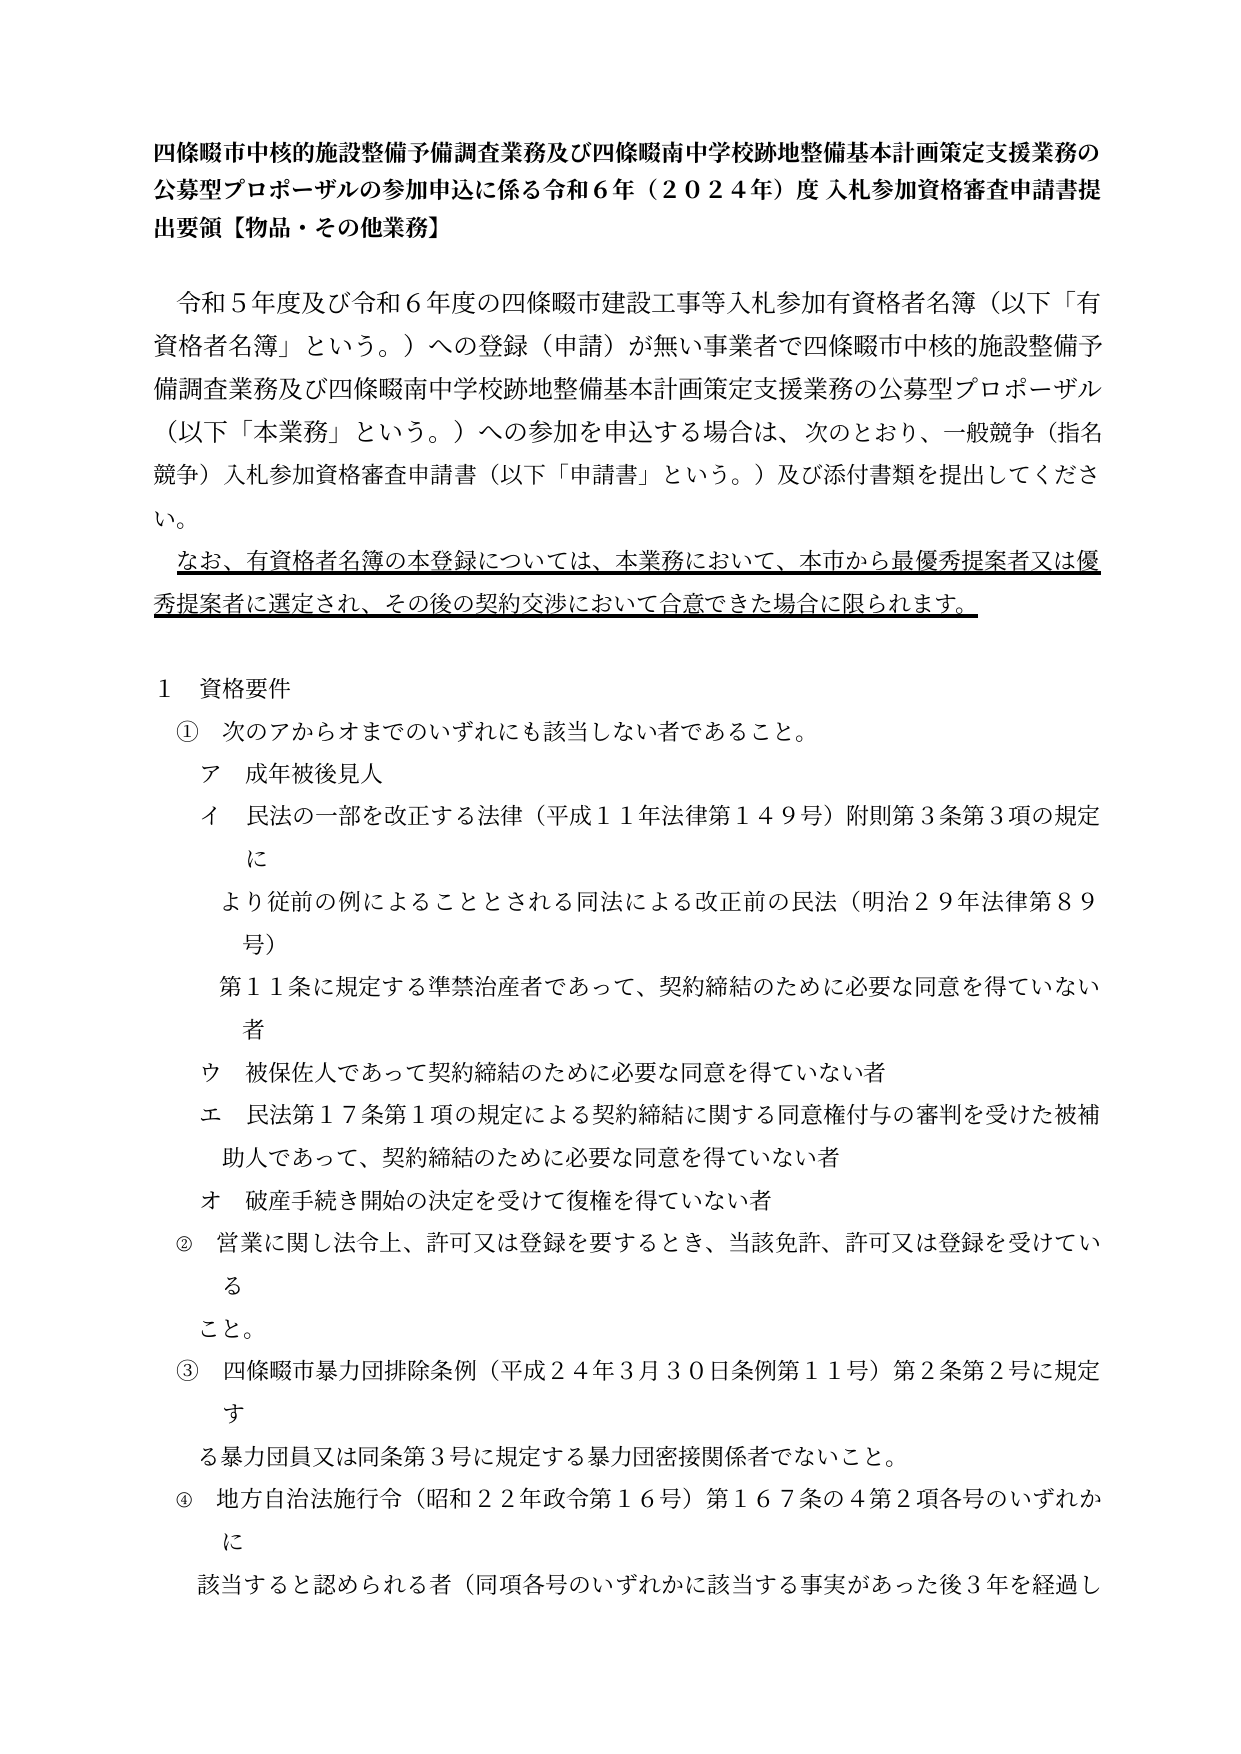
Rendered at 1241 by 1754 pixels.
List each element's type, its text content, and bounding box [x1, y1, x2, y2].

text ウ 被保佐人であって契約締結のために必要な同意を得ていない者 [153, 1053, 1104, 1090]
text より従前の例によることとされる同法による改正前の民法（明治２９年法律第８９号） [219, 882, 1104, 962]
text 四條畷市暴力団排除条例（平成２４年３月３０日条例第１１号）第２条第２号に規定す [153, 1351, 1104, 1432]
text こと。 [197, 1308, 1104, 1346]
text 令和５年度及び令和６年度の四條畷市建設工事等入札参加有資格者名簿（以下「有資格者名簿」という。）への登録（申請）が無い事業者で四條畷市中核的施設整備予備調査業務及び四條畷南中学校跡地整備基本計画策定支援業務の公募型プロポーザル（以下「本業務」という。）への参加を申込する場合は、次のとおり、一般競争（指名競争）入札参加資格審査申請書（以下「申請書」という。）及び添付書類を提出してください。 [153, 283, 1104, 536]
text 地方自治法施行令（昭和２２年政令第１６号）第１６７条の４第２項各号のいずれかに [175, 1479, 1104, 1559]
text 第１１条に規定する準禁治産者であって、契約締結のために必要な同意を得ていない者 [219, 967, 1104, 1048]
text ア 成年被後見人 [153, 754, 1104, 791]
text エ 民法第１７条第１項の規定による契約締結に関する同意権付与の審判を受けた被補助人であって、契約締結のために必要な同意を得ていない者 [153, 1095, 1104, 1176]
text １ 資格要件 [153, 669, 1104, 706]
text 四條畷市中核的施設整備予備調査業務及び四條畷南中学校跡地整備基本計画策定支援業務の公募型プロポーザルの参加申込に係る令和６年（２０２４年）度 入札参加資格審査申請書提出要領【物品・その他業務】 [153, 133, 1104, 245]
text る暴力団員又は同条第３号に規定する暴力団密接関係者でないこと。 [197, 1436, 1104, 1474]
text 営業に関し法令上、許可又は登録を要するとき、当該免許、許可又は登録を受けている [175, 1223, 1104, 1304]
text オ 破産手続き開始の決定を受けて復権を得ていない者 [153, 1181, 1104, 1218]
text なお、有資格者名簿の本登録については、本業務において、本市から最優秀提案者又は優秀提案者に選定され、その後の契約交渉において合意できた場合に限られます。 [153, 541, 1104, 621]
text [197, 1564, 1104, 1602]
text イ 民法の一部を改正する法律（平成１１年法律第１４９号）附則第３条第３項の規定に [153, 796, 1104, 877]
text 次のアからオまでのいずれにも該当しない者であること。 [153, 711, 1104, 749]
